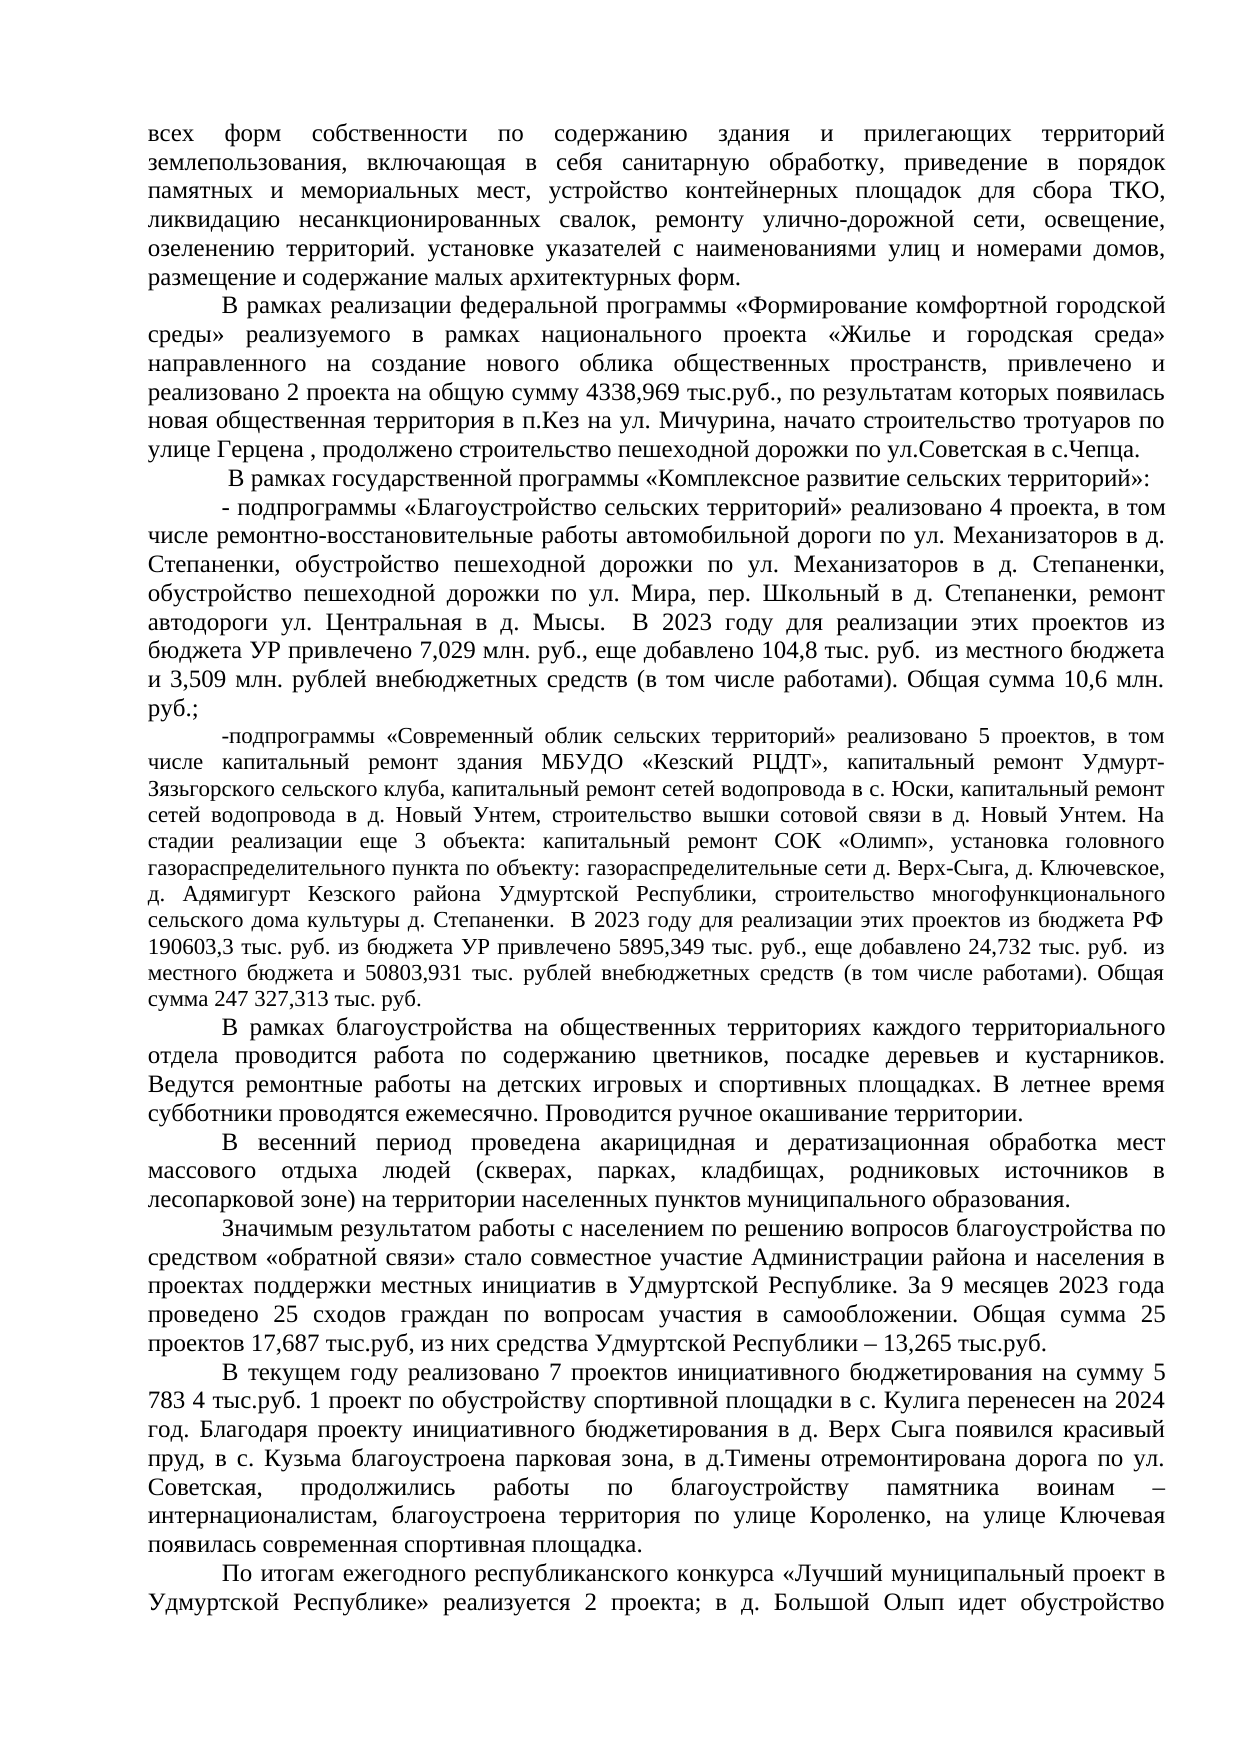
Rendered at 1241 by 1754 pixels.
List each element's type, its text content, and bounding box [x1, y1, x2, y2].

text В текущем году реализовано 7 проектов инициативного бюджетирования на сумму 5 783 4 тыс.руб. 1 проект по обустройству спортивной площадки в с. Кулига перенесен на 2024 год. Благодаря проекту инициативного бюджетирования в д. Верх Сыга появился красивый пруд, в с. Кузьма благоустроена парковая зона, в д.Тимены отремонтирована дорога по ул. Советская, продолжились работы по благоустройству памятника воинам –интернационалистам, благоустроена территория по улице Короленко, на улице Ключевая появилась современная спортивная площадка. [148, 1357, 1166, 1558]
text - подпрограммы «Благоустройство сельских территорий» реализовано 4 проекта, в том числе ремонтно-восстановительные работы автомобильной дороги по ул. Механизаторов в д. Степаненки, обустройство пешеходной дорожки по ул. Механизаторов в д. Степаненки, обустройство пешеходной дорожки по ул. Мира, пер. Школьный в д. Степаненки, ремонт автодороги ул. Центральная в д. Мысы. В 2023 году для реализации этих проектов из бюджета УР привлечено 7,029 млн. руб., еще добавлено 104,8 тыс. руб. из местного бюджета и 3,509 млн. рублей внебюджетных средств (в том числе работами). Общая сумма 10,6 млн. руб.; [148, 492, 1166, 722]
text В рамках государственной программы «Комплексное развитие сельских территорий»: [148, 463, 1166, 492]
text -подпрограммы «Современный облик сельских территорий» реализовано 5 проектов, в том числе капитальный ремонт здания МБУДО «Кезский РЦДТ», капитальный ремонт Удмурт-Зязьгорского сельского клуба, капитальный ремонт сетей водопровода в с. Юски, капитальный ремонт сетей водопровода в д. Новый Унтем, строительство вышки сотовой связи в д. Новый Унтем. На стадии реализации еще 3 объекта: капитальный ремонт СОК «Олимп», установка головного газораспределительного пункта по объекту: газораспределительные сети д. Верх-Сыга, д. Ключевское, д. Адямигурт Кезского района Удмуртской Республики, строительство многофункционального сельского дома культуры д. Степаненки. В 2023 году для реализации этих проектов из бюджета РФ 190603,3 тыс. руб. из бюджета УР привлечено 5895,349 тыс. руб., еще добавлено 24,732 тыс. руб. из местного бюджета и 50803,931 тыс. рублей внебюджетных средств (в том числе работами). Общая сумма 247 327,313 тыс. руб. [148, 722, 1166, 1012]
text В весенний период проведена акарицидная и дератизационная обработка мест массового отдыха людей (скверах, парках, кладбищах, родниковых источников в лесопарковой зоне) на территории населенных пунктов муниципального образования. [148, 1127, 1166, 1213]
text В рамках реализации федеральной программы «Формирование комфортной городской среды» реализуемого в рамках национального проекта «Жилье и городская среда» направленного на создание нового облика общественных пространств, привлечено и реализовано 2 проекта на общую сумму 4338,969 тыс.руб., по результатам которых появилась новая общественная территория в п.Кез на ул. Мичурина, начато строительство тротуаров по улице Герцена , продолжено строительство пешеходной дорожки по ул.Советская в с.Чепца. [148, 291, 1166, 463]
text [148, 118, 1166, 291]
text Значимым результатом работы с населением по решению вопросов благоустройства по средством «обратной связи» стало совместное участие Администрации района и населения в проектах поддержки местных инициатив в Удмуртской Республике. За 9 месяцев 2023 года проведено 25 сходов граждан по вопросам участия в самообложении. Общая сумма 25 проектов 17,687 тыс.руб, из них средства Удмуртской Республики – 13,265 тыс.руб. [148, 1213, 1166, 1357]
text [148, 1558, 1166, 1616]
text В рамках благоустройства на общественных территориях каждого территориального отдела проводится работа по содержанию цветников, посадке деревьев и кустарников. Ведутся ремонтные работы на детских игровых и спортивных площадках. В летнее время субботники проводятся ежемесячно. Проводится ручное окашивание территории. [148, 1012, 1166, 1127]
